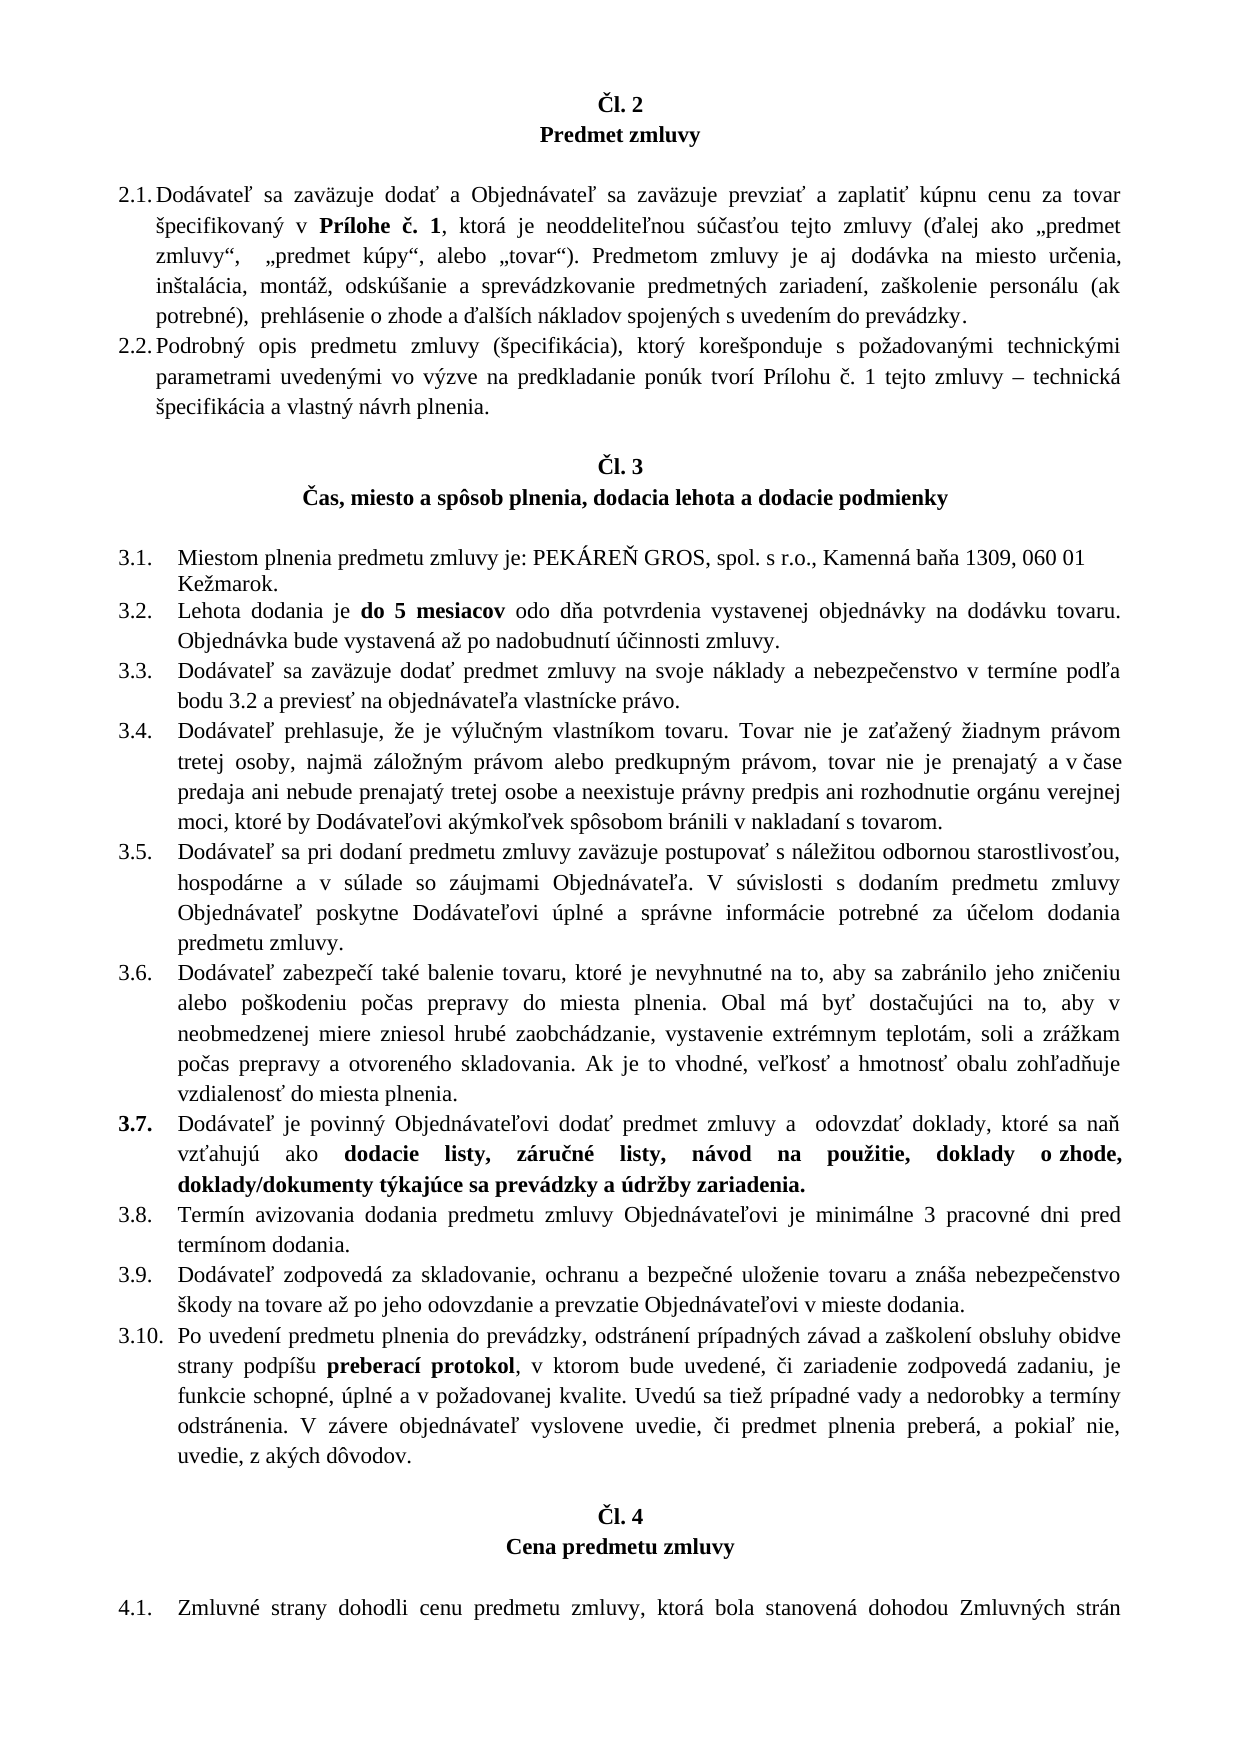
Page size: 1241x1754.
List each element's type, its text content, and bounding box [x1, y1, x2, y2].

list Dodávateľ sa zaväzuje dodať a Objednávateľ sa zaväzuje prevziať a zaplatiť kúpnu cenu za tovar špecifikovaný v Prílohe č. 1, ktorá je neoddeliteľnou súčasťou tejto zmluvy (ďalej ako „predmet zmluvy“, „predmet kúpy“, alebo „tovar“). Predmetom zmluvy je aj dodávka na miesto určenia, inštalácia, montáž, odskúšanie a sprevádzkovanie predmetných zariadení, zaškolenie personálu (ak potrebné), prehlásenie o zhode a ďalších nákladov spojených s uvedením do prevádzky. [118, 182, 1122, 329]
text Čl. 2 [118, 91, 1122, 117]
list Lehota dodania je do 5 mesiacov odo dňa potvrdenia vystavenej objednávky na dodávku tovaru. Objednávka bude vystavená až po nadobudnutí účinnosti zmluvy. [118, 597, 1122, 653]
list Dodávateľ sa pri dodaní predmetu zmluvy zaväzuje postupovať s náležitou odbornou starostlivosťou, hospodárne a v súlade so záujmami Objednávateľa. V súvislosti s dodaním predmetu zmluvy Objednávateľ poskytne Dodávateľovi úplné a správne informácie potrebné za účelom dodania predmetu zmluvy. [118, 838, 1122, 955]
list Dodávateľ zodpovedá za skladovanie, ochranu a bezpečné uloženie tovaru a znáša nebezpečenstvo škody na tovare až po jeho odovzdanie a prevzatie Objednávateľovi v mieste dodania. [118, 1261, 1122, 1318]
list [118, 1594, 1122, 1620]
text Cena predmetu zmluvy [118, 1533, 1122, 1559]
list Miestom plnenia predmetu zmluvy je: PEKÁREŇ GROS, spol. s r.o., Kamenná baňa 1309, 060 01 Kežmarok. [118, 544, 1122, 597]
list Dodávateľ sa zaväzuje dodať predmet zmluvy na svoje náklady a nebezpečenstvo v termíne podľa bodu 3.2 a previesť na objednávateľa vlastnícke právo. [118, 657, 1122, 714]
text Čl. 4 [118, 1503, 1122, 1529]
list Po uvedení predmetu plnenia do prevádzky, odstránení prípadných závad a zaškolení obsluhy obidve strany podpíšu preberací protokol, v ktorom bude uvedené, či zariadenie zodpovedá zadaniu, je funkcie schopné, úplné a v požadovanej kvalite. Uvedú sa tiež prípadné vady a nedorobky a termíny odstránenia. V závere objednávateľ vyslovene uvedie, či predmet plnenia preberá, a pokiaľ nie, uvedie, z akých dôvodov. [118, 1322, 1122, 1469]
list Dodávateľ prehlasuje, že je výlučným vlastníkom tovaru. Tovar nie je zaťažený žiadnym právom tretej osoby, najmä záložným právom alebo predkupným právom, tovar nie je prenajatý a v čase predaja ani nebude prenajatý tretej osobe a neexistuje právny predpis ani rozhodnutie orgánu verejnej moci, ktoré by Dodávateľovi akýmkoľvek spôsobom bránili v nakladaní s tovarom. [118, 718, 1122, 834]
list Termín avizovania dodania predmetu zmluvy Objednávateľovi je minimálne 3 pracovné dni pred termínom dodania. [118, 1201, 1122, 1257]
text Čas, miesto a spôsob plnenia, dodacia lehota a dodacie podmienky [118, 484, 1132, 510]
text Predmet zmluvy [118, 121, 1122, 147]
list Dodávateľ zabezpečí také balenie tovaru, ktoré je nevyhnutné na to, aby sa zabránilo jeho zničeniu alebo poškodeniu počas prepravy do miesta plnenia. Obal má byť dostačujúci na to, aby v neobmedzenej miere zniesol hrubé zaobchádzanie, vystavenie extrémnym teplotám, soli a zrážkam počas prepravy a otvoreného skladovania. Ak je to vhodné, veľkosť a hmotnosť obalu zohľadňuje vzdialenosť do miesta plnenia. [118, 959, 1122, 1106]
text Čl. 3 [118, 453, 1122, 480]
list Dodávateľ je povinný Objednávateľovi dodať predmet zmluvy a odovzdať doklady, ktoré sa naň vzťahujú ako dodacie listy, záručné listy, návod na použitie, doklady o zhode, doklady/dokumenty týkajúce sa prevádzky a údržby zariadenia. [118, 1110, 1122, 1197]
list Podrobný opis predmetu zmluvy (špecifikácia), ktorý korešponduje s požadovanými technickými parametrami uvedenými vo výzve na predkladanie ponúk tvorí Prílohu č. 1 tejto zmluvy – technická špecifikácia a vlastný návrh plnenia. [118, 333, 1122, 419]
